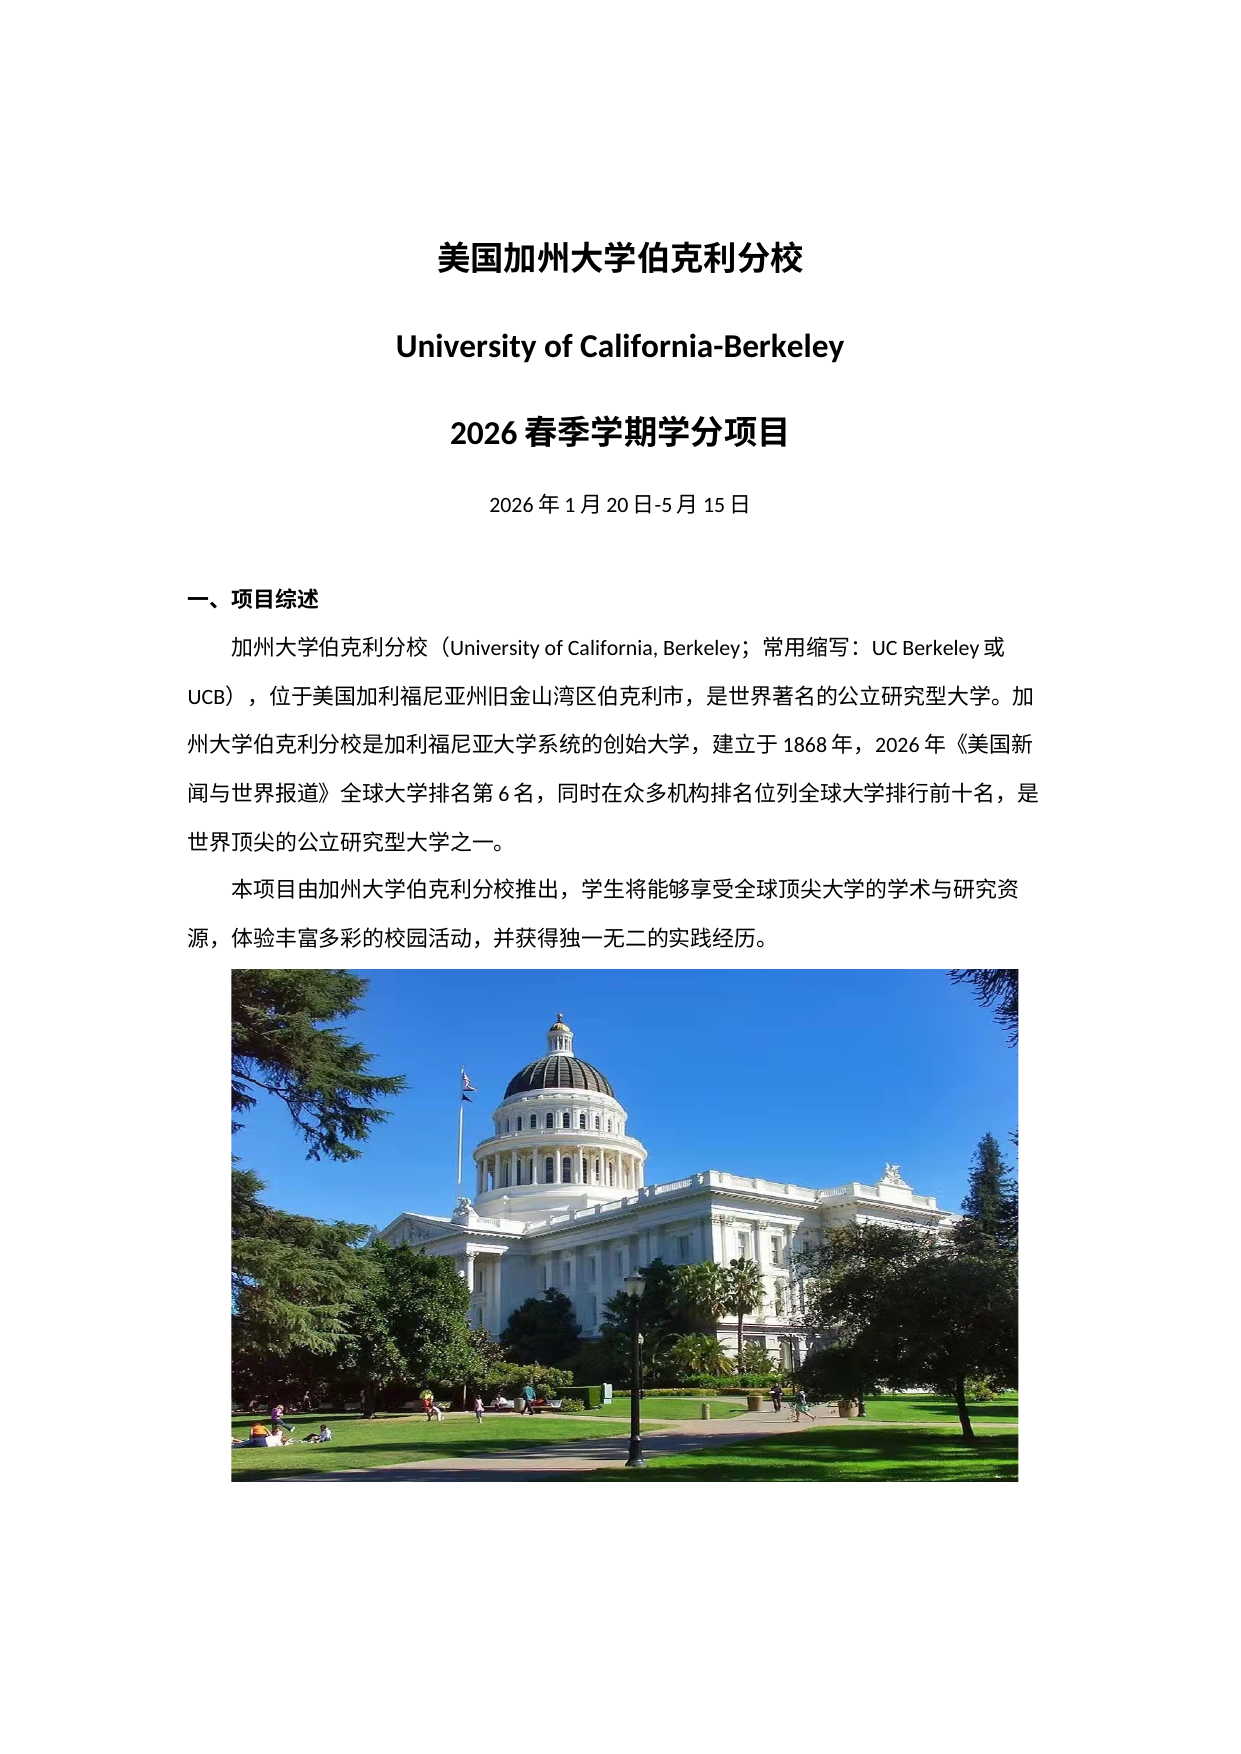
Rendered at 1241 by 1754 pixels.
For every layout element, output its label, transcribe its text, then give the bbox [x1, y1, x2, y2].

list 一、项目综述 [187, 581, 1053, 614]
text 美国加州大学伯克利分校 [187, 225, 1053, 290]
list 2026年1月20日-5月15日 [187, 487, 1053, 519]
picture [231, 969, 1019, 1482]
list 2026春季学期学分项目 [187, 398, 1053, 463]
text 本项目由加州大学伯克利分校推出，学生将能够享受全球顶尖大学的学术与研究资源，体验丰富多彩的校园活动，并获得独一无二的实践经历。 [187, 873, 1053, 954]
text 加州大学伯克利分校（University of California, Berkeley；常用缩写：UC Berkeley或UCB），位于美国加利福尼亚州旧金山湾区伯克利市，是世界著名的公立研究型大学。加州大学伯克利分校是加利福尼亚大学系统的创始大学，建立于1868年，2026年《美国新闻与世界报道》全球大学排名第6名，同时在众多机构排名位列全球大学排行前十名，是世界顶尖的公立研究型大学之一。 [187, 629, 1053, 857]
text University of California-Berkeley [187, 313, 1053, 378]
